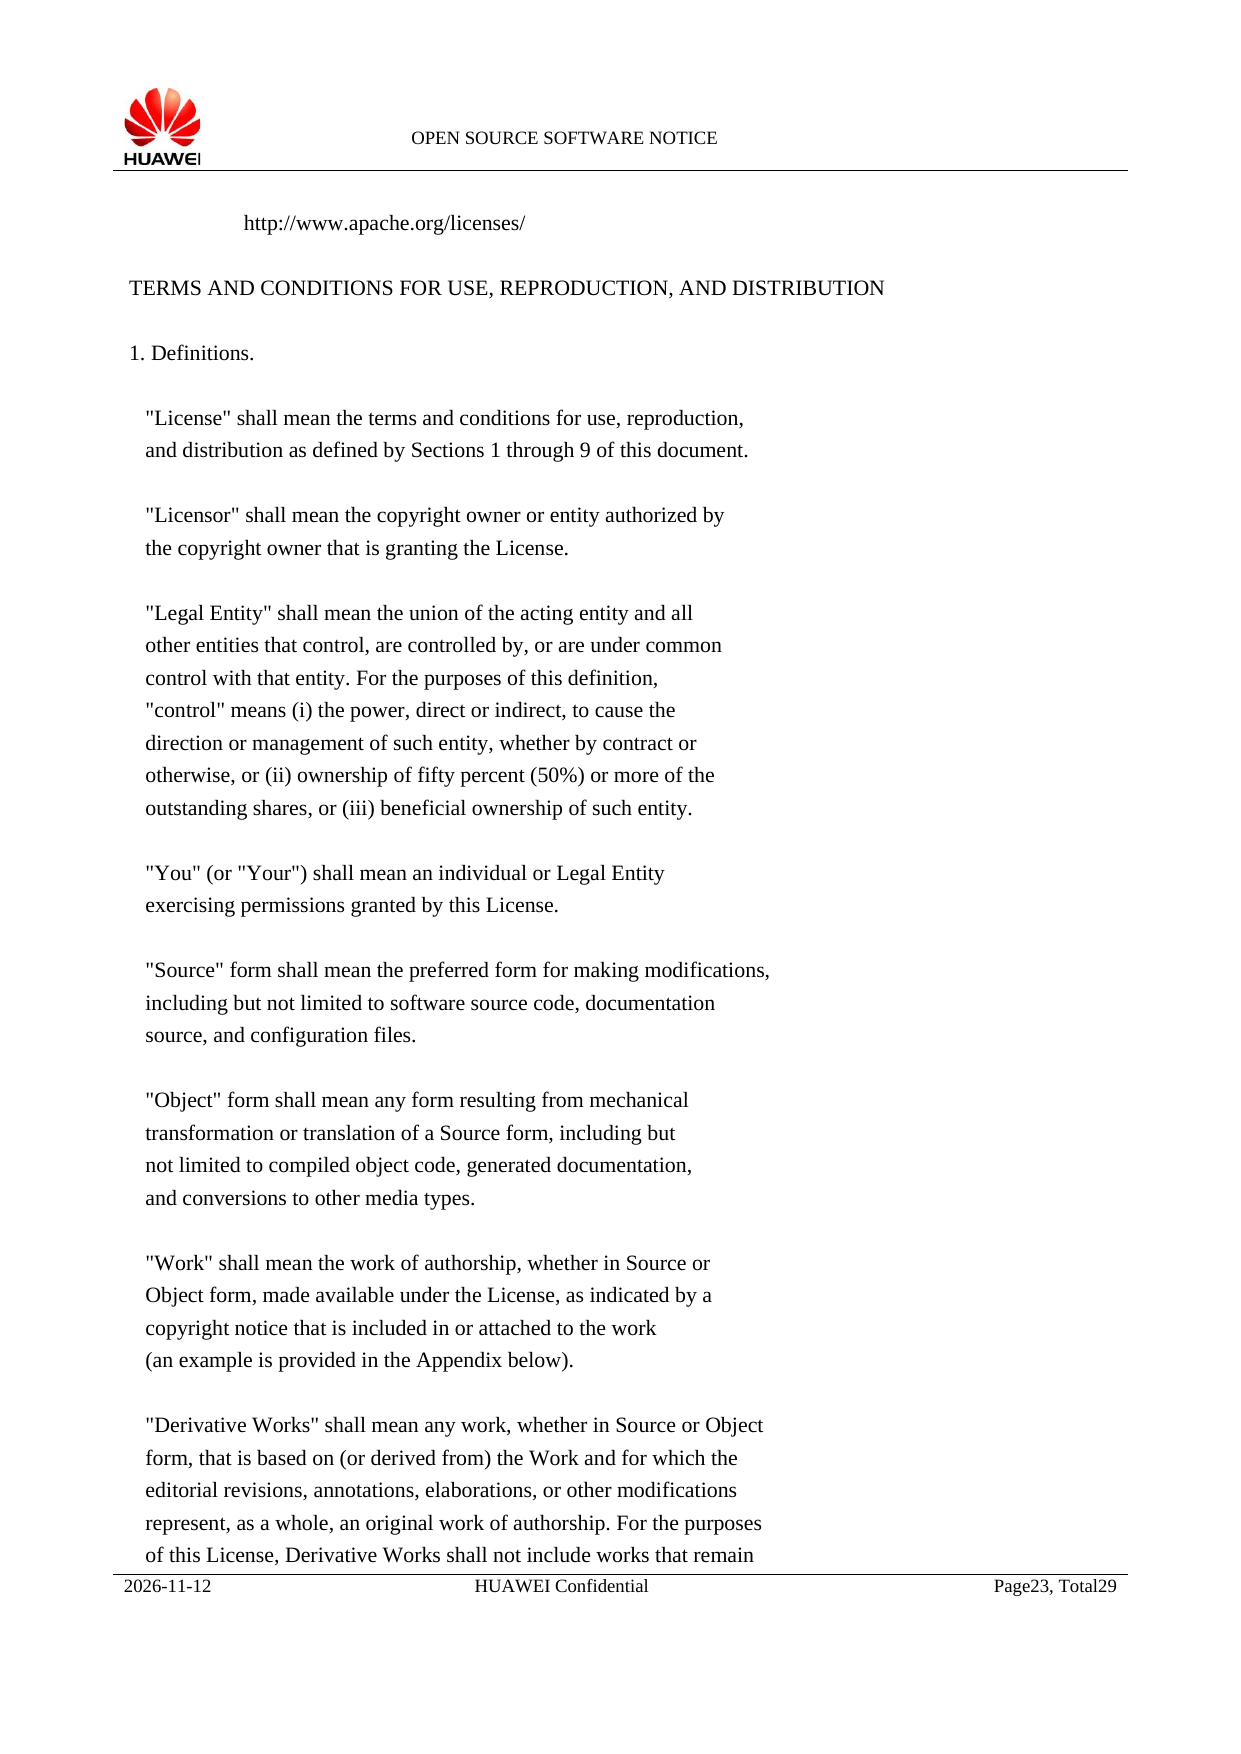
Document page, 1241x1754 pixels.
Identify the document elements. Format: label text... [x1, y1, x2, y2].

picture [124, 88, 201, 165]
